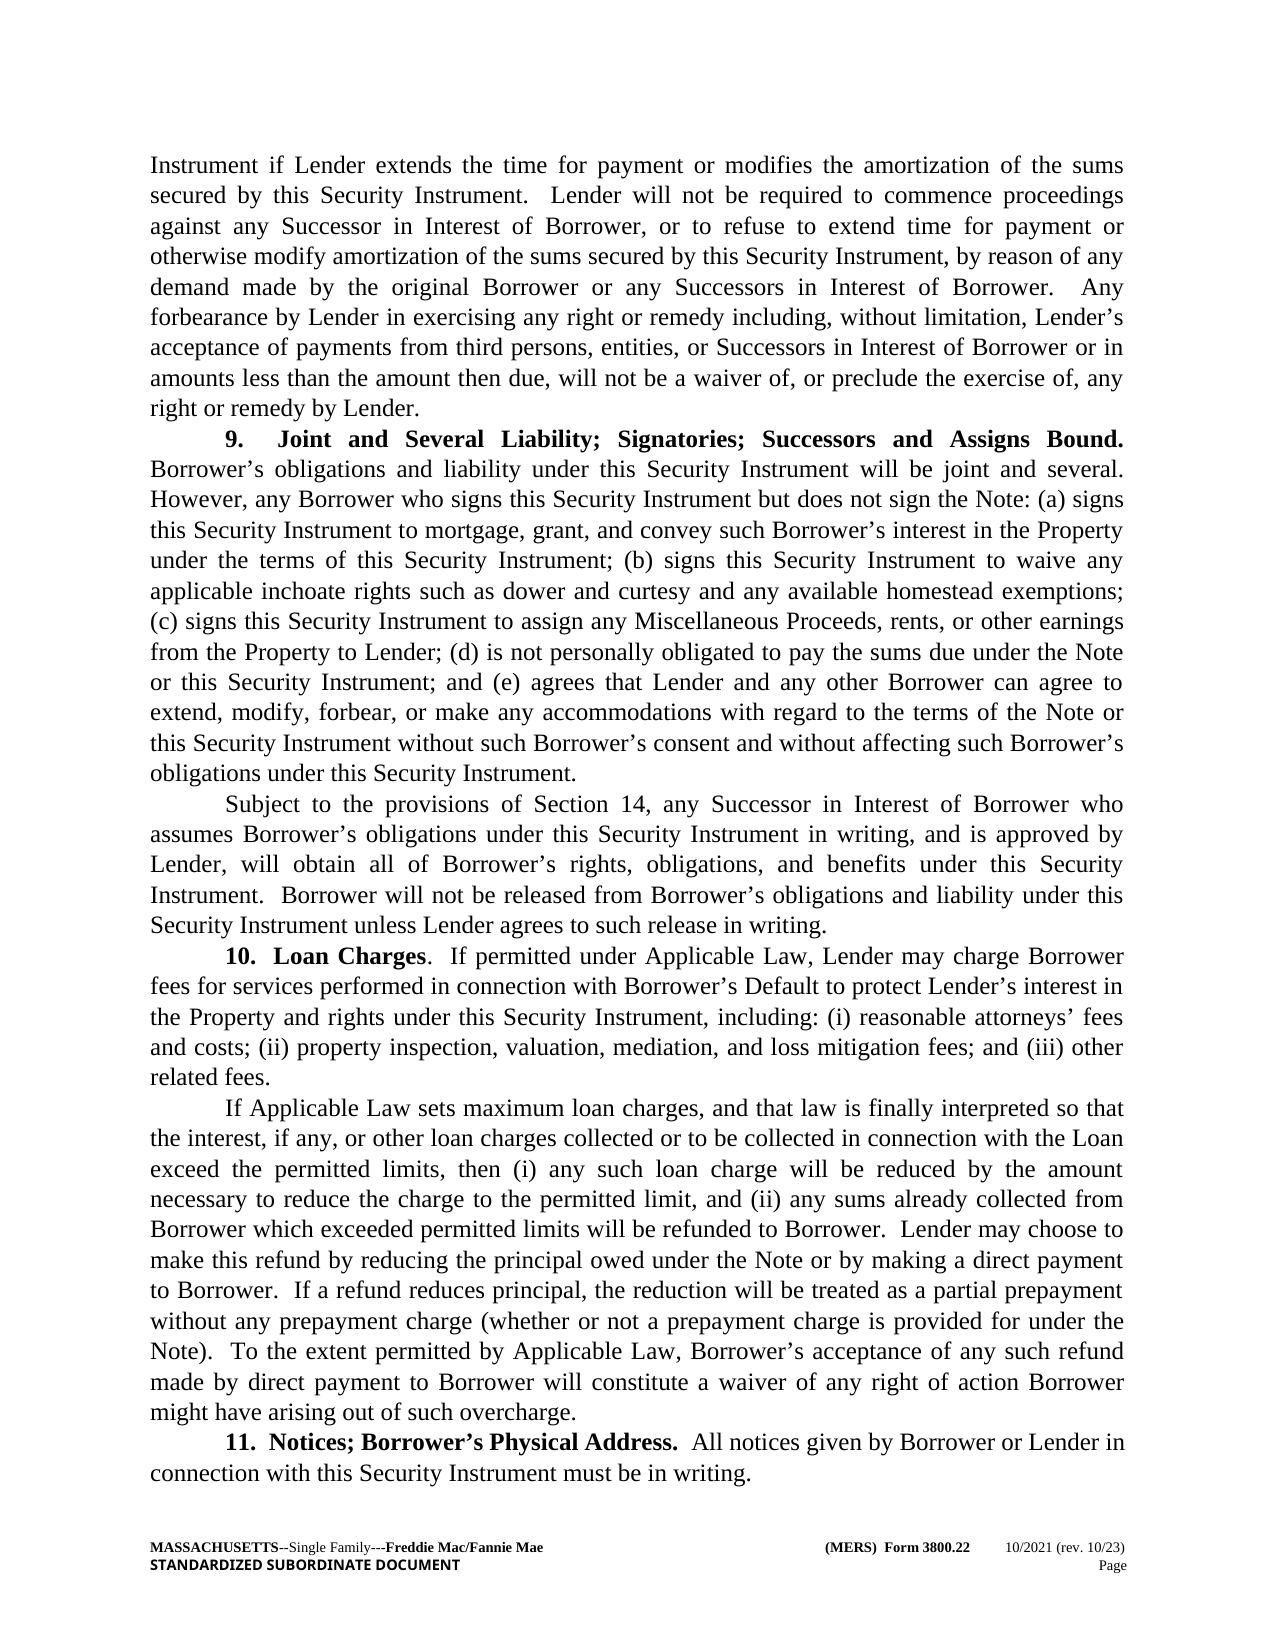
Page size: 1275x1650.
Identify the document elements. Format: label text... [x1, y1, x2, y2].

text Subject to the provisions of Section 14, any Successor in Interest of Borrower who assumes Borrower’s obligations under this Security Instrument in writing, and is approved by Lender, will obtain all of Borrower’s rights, obligations, and benefits under this Security Instrument. Borrower will not be released from Borrower’s obligations and liability under this Security Instrument unless Lender agrees to such release in writing. [150, 789, 1125, 939]
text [150, 150, 1125, 422]
text 11. Notices; Borrower’s Physical Address. All notices given by Borrower or Lender in connection with this Security Instrument must be in writing. [150, 1427, 1125, 1487]
text If Applicable Law sets maximum loan charges, and that law is finally interpreted so that the interest, if any, or other loan charges collected or to be collected in connection with the Loan exceed the permitted limits, then (i) any such loan charge will be reduced by the amount necessary to reduce the charge to the permitted limit, and (ii) any sums already collected from Borrower which exceeded permitted limits will be refunded to Borrower. Lender may choose to make this refund by reducing the principal owed under the Note or by making a direct payment to Borrower. If a refund reduces principal, the reduction will be treated as a partial prepayment without any prepayment charge (whether or not a prepayment charge is provided for under the Note). To the extent permitted by Applicable Law, Borrower’s acceptance of any such refund made by direct payment to Borrower will constitute a waiver of any right of action Borrower might have arising out of such overcharge. [150, 1093, 1125, 1426]
text 10. Loan Charges. If permitted under Applicable Law, Lender may charge Borrower fees for services performed in connection with Borrower’s Default to protect Lender’s interest in the Property and rights under this Security Instrument, including: (i) reasonable attorneys’ fees and costs; (ii) property inspection, valuation, mediation, and loss mitigation fees; and (iii) other related fees. [150, 941, 1125, 1091]
text 9. Joint and Several Liability; Signatories; Successors and Assigns Bound. Borrower’s obligations and liability under this Security Instrument will be joint and several. However, any Borrower who signs this Security Instrument but does not sign the Note: (a) signs this Security Instrument to mortgage, grant, and convey such Borrower’s interest in the Property under the terms of this Security Instrument; (b) signs this Security Instrument to waive any applicable inchoate rights such as dower and curtesy and any available homestead exemptions; (c) signs this Security Instrument to assign any Miscellaneous Proceeds, rents, or other earnings from the Property to Lender; (d) is not personally obligated to pay the sums due under the Note or this Security Instrument; and (e) agrees that Lender and any other Borrower can agree to extend, modify, forbear, or make any accommodations with regard to the terms of the Note or this Security Instrument without such Borrower’s consent and without affecting such Borrower’s obligations under this Security Instrument. [150, 424, 1125, 787]
